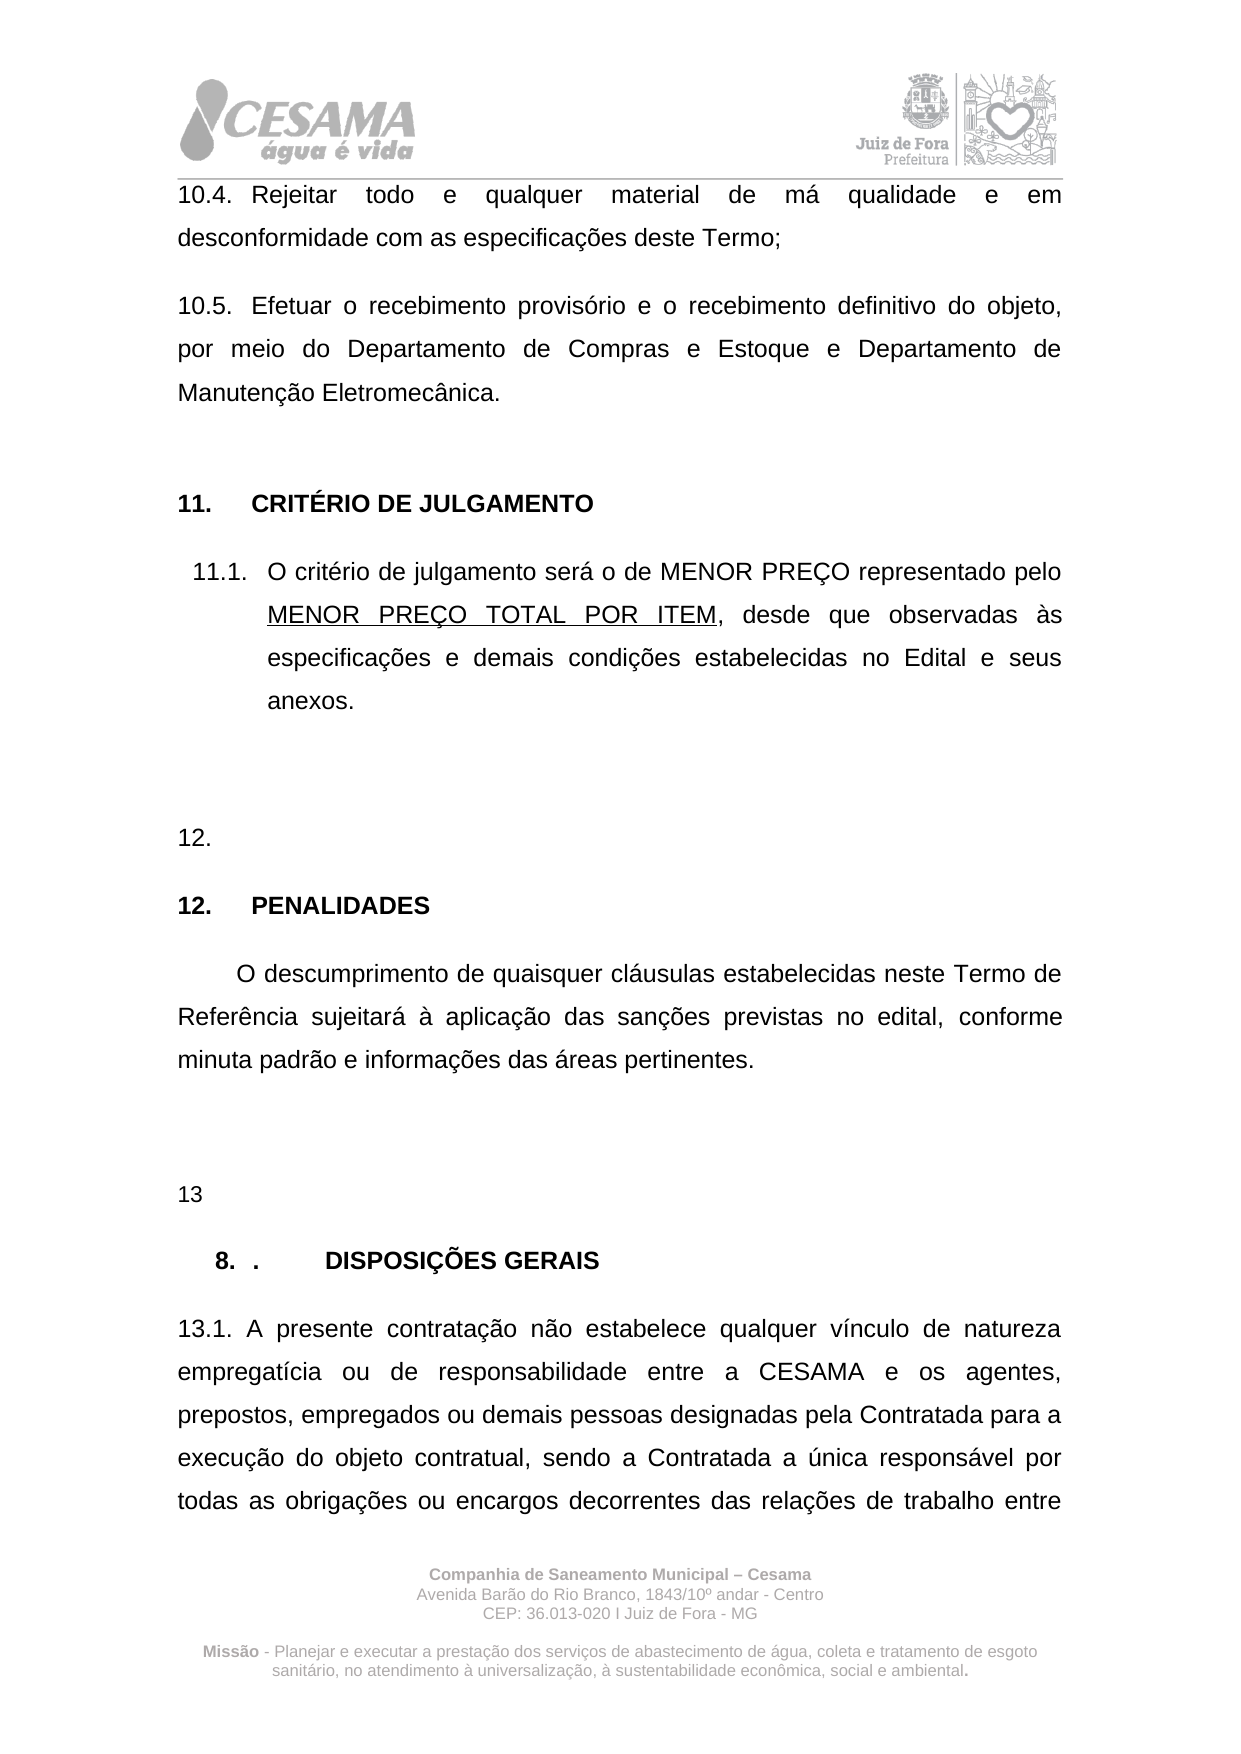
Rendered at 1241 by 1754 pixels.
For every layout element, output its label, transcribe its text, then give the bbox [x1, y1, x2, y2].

list . DISPOSIÇÕES GERAIS [215, 1246, 1063, 1274]
text 13 [177, 1181, 1063, 1208]
list O critério de julgamento será o de MENOR PREÇO representado pelo MENOR PREÇO TOTAL POR ITEM, desde que observadas às especificações e demais condições estabelecidas no Edital e seus anexos. [192, 557, 1063, 715]
text O descumprimento de quaisquer cláusulas estabelecidas neste Termo de Referência sujeitará à aplicação das sanções previstas no edital, conforme minuta padrão e informações das áreas pertinentes. [177, 959, 1063, 1074]
list Rejeitar todo e qualquer material de má qualidade e em desconformidade com as especificações deste Termo; [177, 180, 1063, 252]
picture [177, 73, 1064, 180]
text 12. [177, 822, 1063, 851]
list CRITÉRIO DE JULGAMENTO [177, 489, 1063, 517]
list PENALIDADES [177, 891, 1063, 919]
list Efetuar o recebimento provisório e o recebimento definitivo do objeto, por meio do Departamento de Compras e Estoque e Departamento de Manutenção Eletromecânica. [177, 291, 1063, 406]
